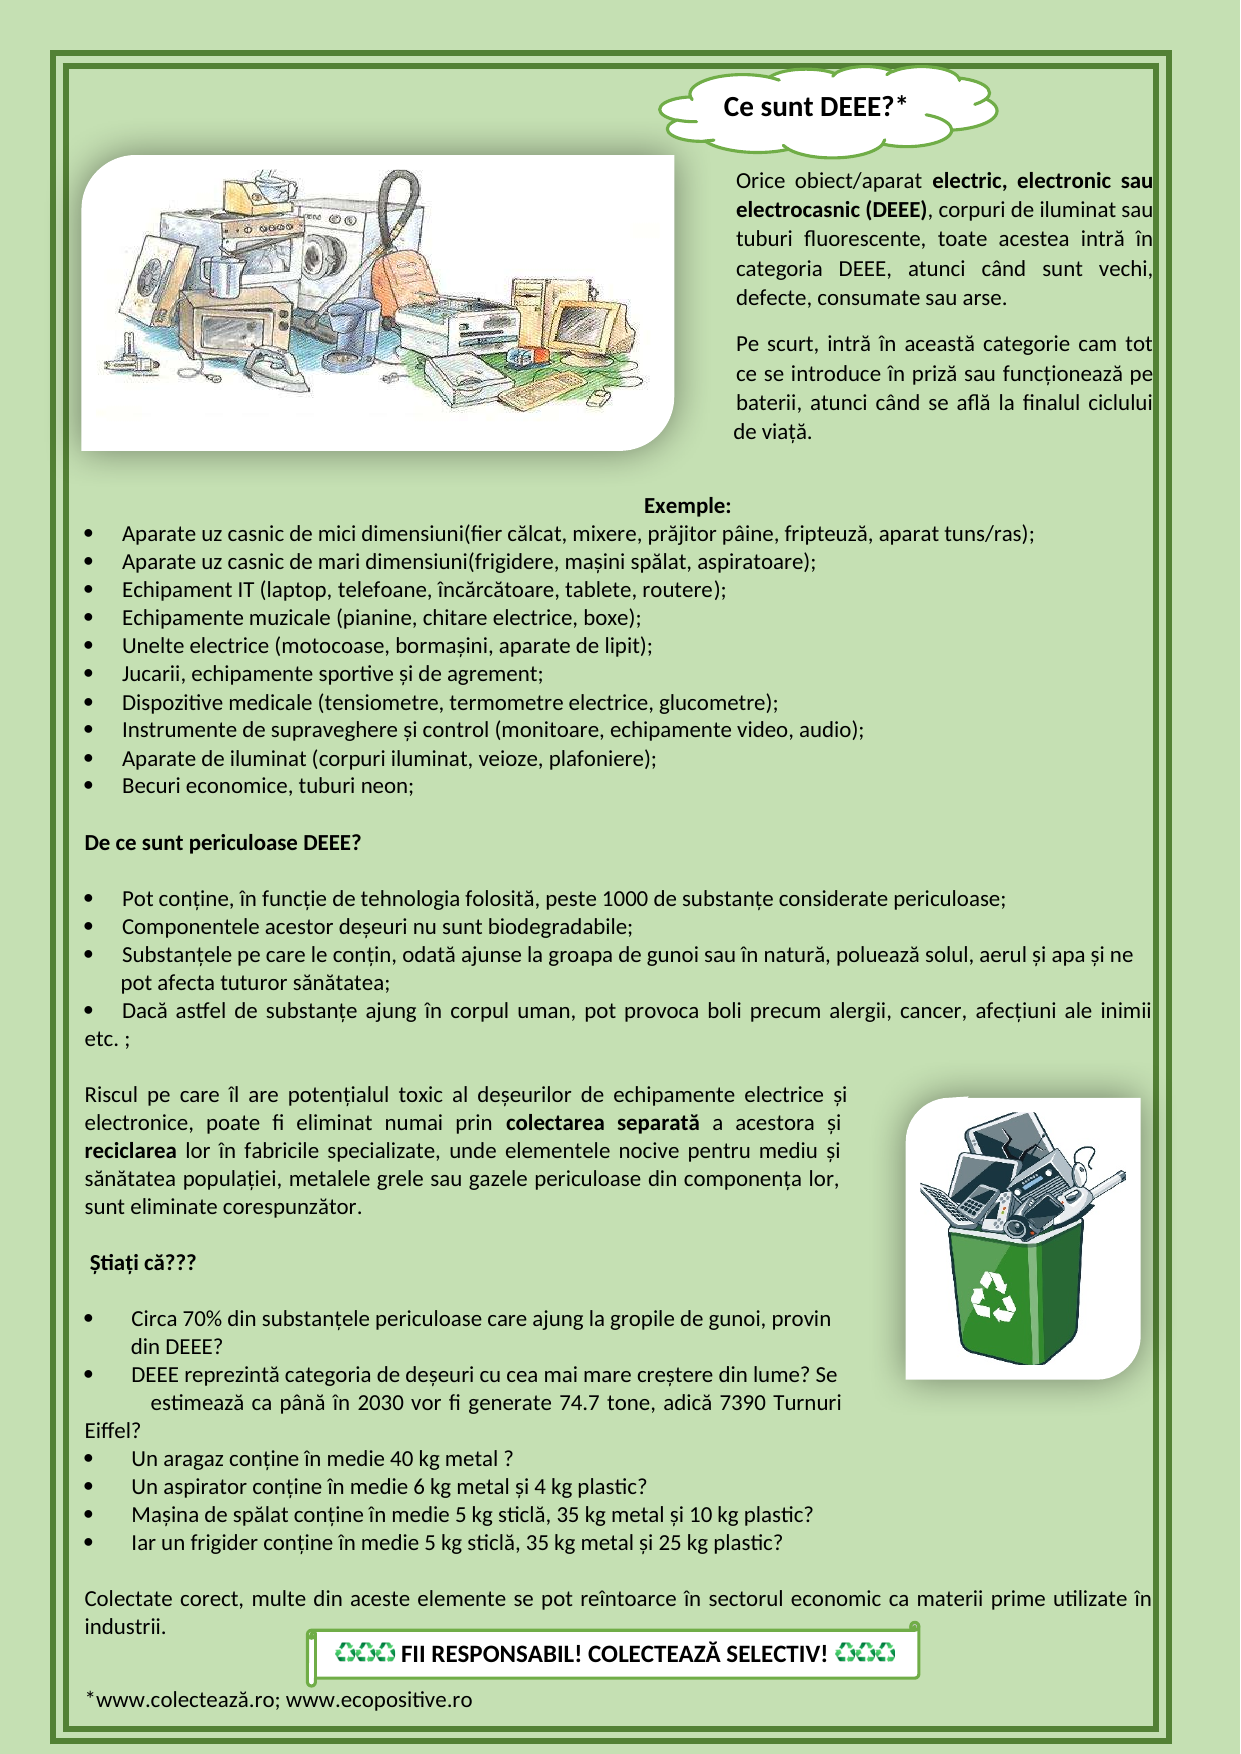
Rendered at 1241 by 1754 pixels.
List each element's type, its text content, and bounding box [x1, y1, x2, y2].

picture [835, 1642, 895, 1662]
text Pe scurt, intră în această categorie cam tot ce se introduce în priză sau funcționează pe baterii, atunci când se află la finalul ciclului de viață. [682, 329, 1153, 445]
list Circa 70% din substanțele periculoase care ajung la gropile de gunoi, provin [84, 1304, 879, 1332]
list Jucarii, echipamente sportive și de agrement; [84, 659, 1057, 688]
list din DEEE? [84, 1332, 880, 1360]
list Mașina de spălat conține în medie 5 kg sticlă, 35 kg metal și 10 kg plastic? [84, 1500, 1057, 1528]
list Un aspirator conține în medie 6 kg metal și 4 kg plastic? [84, 1472, 1057, 1500]
text Colectate corect, multe din aceste elemente se pot reîntoarce în sectorul economic ca materii prime utilizate în industrii. [84, 1584, 1153, 1640]
list Aparate de iluminat (corpuri iluminat, veioze, plafoniere); [84, 744, 1057, 772]
list Substanțele pe care le conțin, odată ajunse la groapa de gunoi sau în natură, poluează solul, aerul și apa și ne [84, 940, 1153, 968]
text *www.colectează.ro; www.ecopositive.ro [84, 1685, 1057, 1713]
list Iar un frigider conține în medie 5 kg sticlă, 35 kg metal și 25 kg plastic? [84, 1528, 1057, 1556]
list Instrumente de supraveghere și control (monitoare, echipamente video, audio); [84, 716, 1057, 744]
list Riscul pe care îl are potențialul toxic al deșeurilor de echipamente electrice și electronice, poate fi eliminat numai prin colectarea separată a acestora și reciclarea lor în fabricile specializate, unde elementele nocive pentru mediu și sănătatea populației, metalele grele sau gazele periculoase din componența lor, sunt eliminate corespunzător. [84, 1080, 917, 1220]
list Becuri economice, tuburi neon; [84, 772, 1057, 800]
text Exemple: [84, 491, 1153, 519]
list Unelte electrice (motocoase, bormașini, aparate de lipit); [84, 632, 1057, 659]
list Pot conține, în funcție de tehnologia folosită, peste 1000 de substanțe considerate periculoase; [84, 884, 1153, 912]
list Echipamente muzicale (pianine, chitare electrice, boxe); [84, 603, 1057, 632]
text Știați că??? [84, 1248, 879, 1276]
list Dispozitive medicale (tensiometre, termometre electrice, glucometre); [84, 688, 1057, 716]
picture [921, 1113, 1126, 1365]
picture [335, 1642, 396, 1662]
list pot afecta tuturor sănătatea; [84, 968, 1153, 996]
list Echipament IT (laptop, telefoane, încărcătoare, tablete, routere); [84, 576, 1057, 603]
list DEEE reprezintă categoria de deșeuri cu cea mai mare creștere din lume? Se [84, 1360, 889, 1388]
list Aparate uz casnic de mici dimensiuni(fier călcat, mixere, prăjitor pâine, fripteuză, aparat tuns/ras); [84, 519, 1057, 547]
list Un aragaz conține în medie 40 kg metal ? [84, 1444, 1057, 1472]
list Aparate uz casnic de mari dimensiuni(frigidere, mașini spălat, aspiratoare); [84, 547, 1153, 576]
list Componentele acestor deșeuri nu sunt biodegradabile; [84, 912, 1153, 940]
list Dacă astfel de substanțe ajung în corpul uman, pot provoca boli precum alergii, cancer, afecțiuni ale inimii etc. ; [84, 996, 1153, 1052]
list De ce sunt periculoase DEEE? [84, 828, 1057, 856]
picture [97, 170, 659, 436]
list estimează ca până în 2030 vor fi generate 74.7 tone, adică 7390 Turnuri Eiffel? [84, 1388, 1057, 1444]
text Orice obiect/aparat electric, electronic sau electrocasnic (DEEE), corpuri de iluminat sau tuburi fluorescente, toate acestea intră în categoria DEEE, atunci când sunt vechi, defecte, consumate sau arse. [699, 166, 1153, 311]
